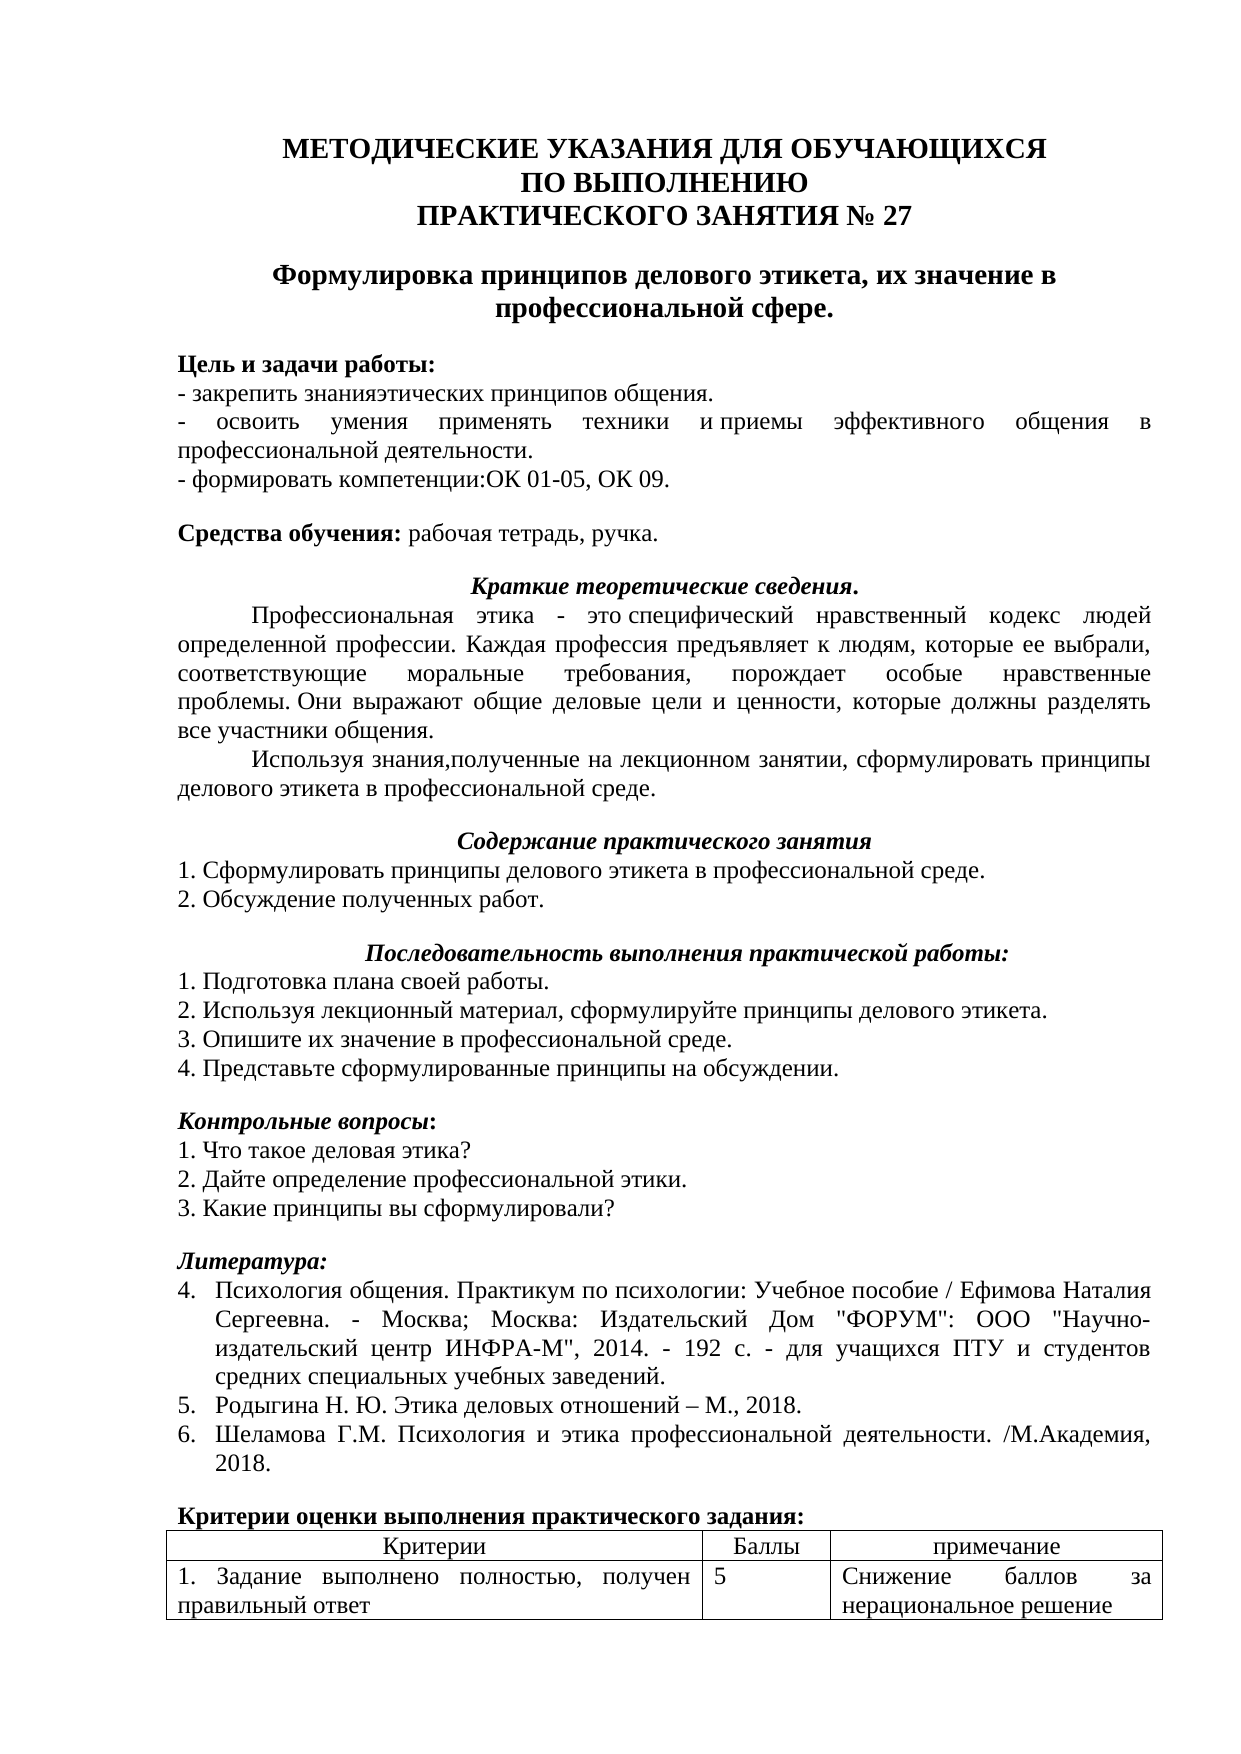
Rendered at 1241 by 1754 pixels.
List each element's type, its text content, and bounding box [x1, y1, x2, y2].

text Используя знания,полученные на лекционном занятии, сформулировать принципы делового этикета в профессиональной среде. [177, 744, 1152, 801]
list Шеламова Г.М. Психология и этика профессиональной деятельности. /М.Академия, 2018. [177, 1419, 1152, 1476]
table_cell 5 [703, 1561, 830, 1618]
text ПРАКТИЧЕСКОГО ЗАНЯТИЯ № 27 [177, 198, 1152, 232]
text - формировать компетенции:ОК 01-05, ОК 09. [177, 464, 1152, 493]
table_header Баллы [703, 1531, 830, 1560]
text ПО ВЫПОЛНЕНИЮ [177, 165, 1152, 198]
text Содержание практического занятия [177, 826, 1152, 855]
list Психология общения. Практикум по психологии: Учебное пособие / Ефимова Наталия Сергеевна. - Москва; Москва: Издательский Дом "ФОРУМ": ООО "Научно-издательский центр ИНФРА-М", 2014. - 192 с. - для учащихся ПТУ и студентов средних специальных учебных заведений. [177, 1275, 1152, 1390]
text 1. Что такое деловая этика? [177, 1135, 1152, 1164]
text - освоить умения применять техники и приемы эффективного общения в профессиональной деятельности. [177, 406, 1152, 464]
text 2. Обсуждение полученных работ. [177, 884, 1152, 913]
text Последовательность выполнения практической работы: [177, 938, 1152, 966]
text 1. Сформулировать принципы делового этикета в профессиональной среде. [177, 855, 1152, 884]
text 4. Представьте сформулированные принципы на обсуждении. [177, 1053, 1152, 1081]
text 2. Дайте определение профессиональной этики. [177, 1164, 1152, 1193]
text 2. Используя лекционный материал, сформулируйте принципы делового этикета. [177, 995, 1152, 1024]
text Литература: [177, 1246, 1152, 1275]
text МЕТОДИЧЕСКИЕ УКАЗАНИЯ ДЛЯ ОБУЧАЮЩИХСЯ [177, 131, 1152, 165]
text Профессиональная этика - это специфический нравственный кодекс людей определенной профессии. Каждая профессия предъявляет к людям, которые ее выбрали, соответствующие моральные требования, порождает особые нравственные проблемы. Они выражают общие деловые цели и ценности, которые должны разделять все участники общения. [177, 600, 1152, 744]
text 3. Опишите их значение в профессиональной среде. [177, 1024, 1152, 1053]
table_cell 1. Задание выполнено полностью, получен правильный ответ [167, 1561, 702, 1618]
text Формулировка принципов делового этикета, их значение в профессиональной сфере. [177, 257, 1152, 324]
text - закрепить знанияэтических принципов общения. [177, 378, 1152, 406]
text Критерии оценки выполнения практического задания: [177, 1501, 1152, 1530]
text Контрольные вопросы: [177, 1106, 1152, 1135]
text 1. Подготовка плана своей работы. [177, 966, 1152, 995]
text Средства обучения: рабочая тетрадь, ручка. [177, 518, 1152, 546]
text Цель и задачи работы: [177, 349, 1152, 378]
text Краткие теоретические сведения. [177, 571, 1152, 600]
table_header Критерии [167, 1531, 702, 1560]
table_cell Снижение баллов за нерациональное решение [831, 1561, 1162, 1618]
table_header примечание [831, 1531, 1162, 1560]
list Родыгина Н. Ю. Этика деловых отношений – М., 2018. [177, 1390, 1152, 1419]
text 3. Какие принципы вы сформулировали? [177, 1193, 1152, 1221]
